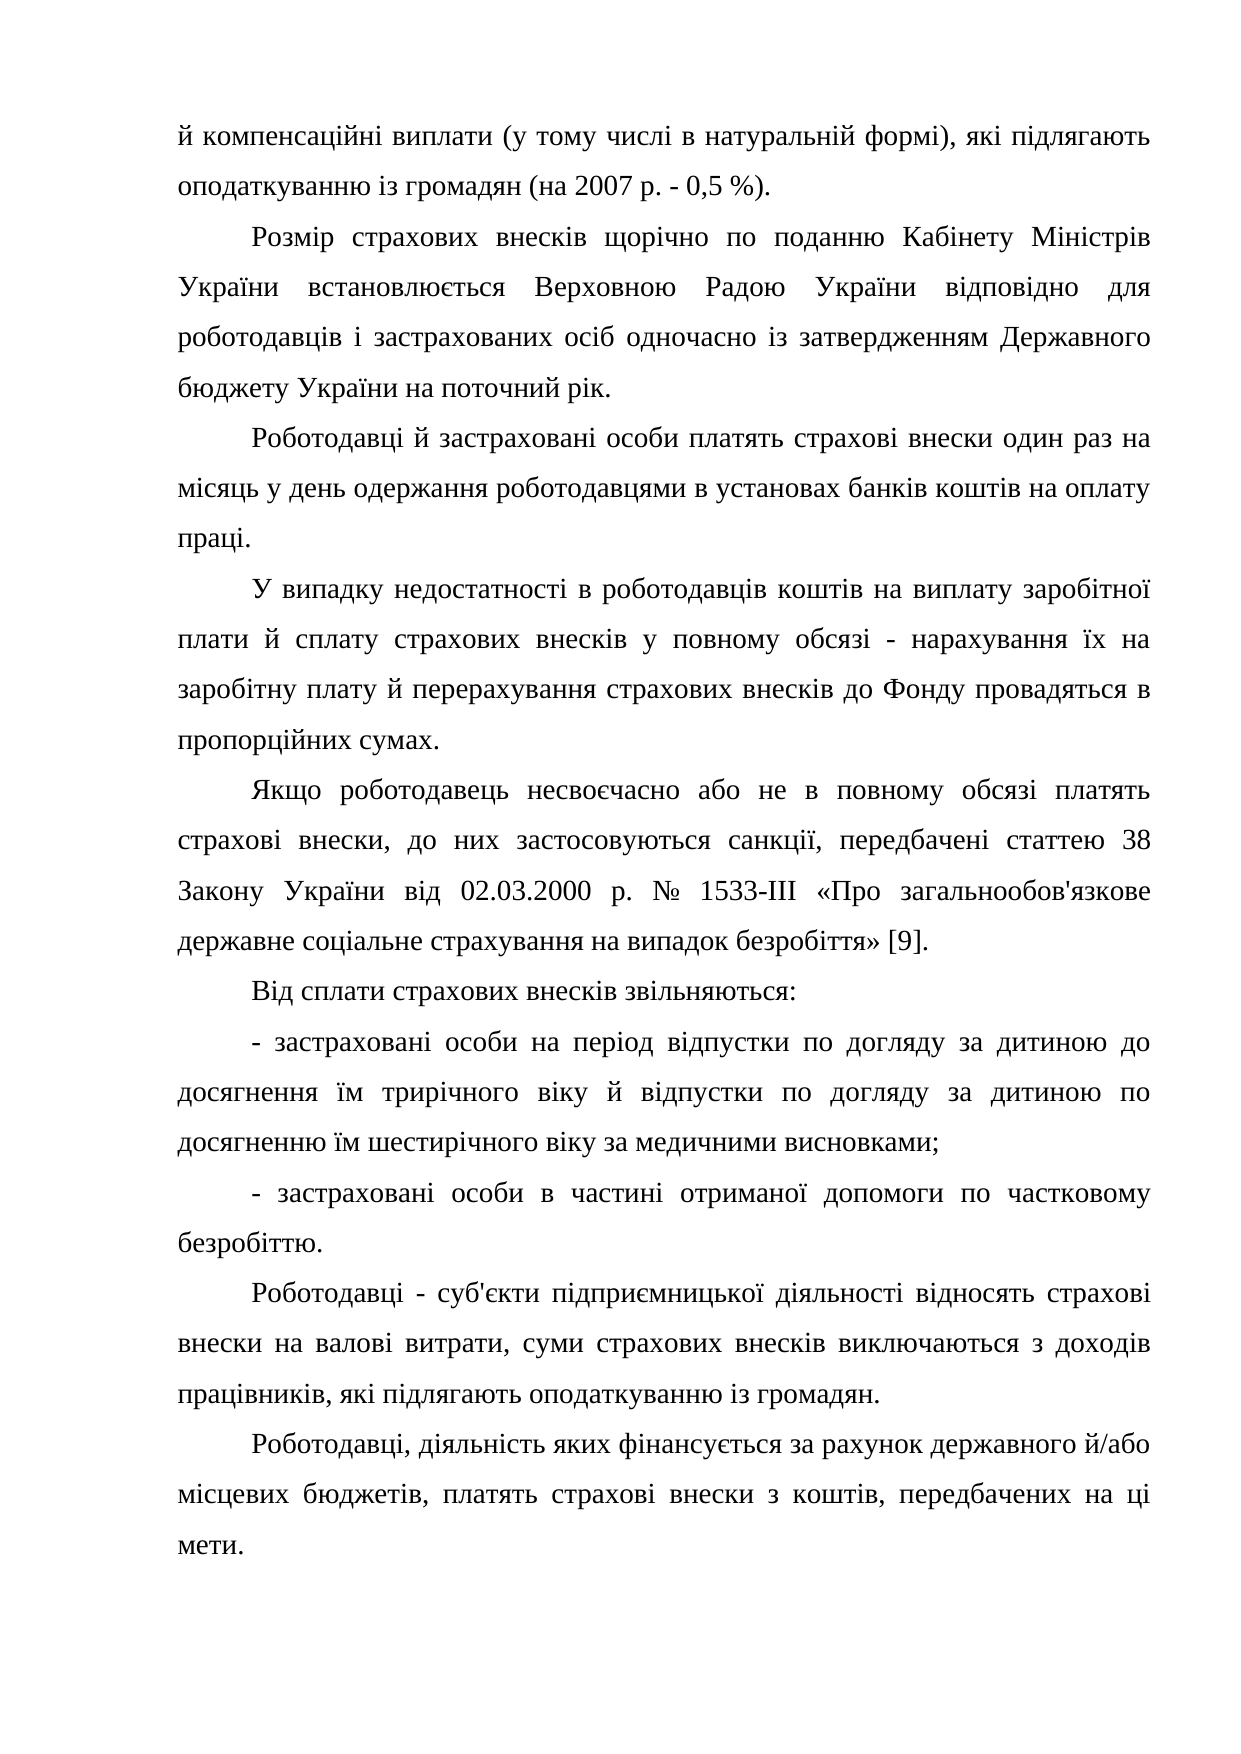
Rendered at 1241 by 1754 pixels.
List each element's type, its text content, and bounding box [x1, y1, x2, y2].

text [177, 118, 1152, 202]
text Якщо роботодавець несвоєчасно або не в повному обсязі платять страхові внески, до них застосовуються санкції, передбачені статтею 38 Закону України від 02.03.2000 р. № 1533-ІІІ «Про загальнообов'язкове державне соціальне страхування на випадок безробіття» [9]. [177, 772, 1152, 957]
text Роботодавці - суб'єкти підприємницької діяльності відносять страхові внески на валові витрати, суми страхових внесків виключаються з доходів працівників, які підлягають оподаткуванню із громадян. [177, 1275, 1152, 1409]
text У випадку недостатності в роботодавців коштів на виплату заробітної плати й сплату страхових внесків у повному обсязі - нарахування їх на заробітну плату й перерахування страхових внесків до Фонду провадяться в пропорційних сумах. [177, 571, 1152, 755]
text Розмір страхових внесків щорічно по поданню Кабінету Міністрів України встановлюється Верховною Радою України відповідно для роботодавців і застрахованих осіб одночасно із затвердженням Державного бюджету України на поточний рік. [177, 219, 1152, 403]
text Від сплати страхових внесків звільняються: [177, 973, 1152, 1007]
text - застраховані особи в частині отриманої допомоги по частковому безробіттю. [177, 1175, 1152, 1258]
text Роботодавці, діяльність яких фінансується за рахунок державного й/або місцевих бюджетів, платять страхові внески з коштів, передбачених на ці мети. [177, 1426, 1152, 1560]
text - застраховані особи на період відпустки по догляду за дитиною до досягнення їм трирічного віку й відпустки по догляду за дитиною по досягненню їм шестирічного віку за медичними висновками; [177, 1024, 1152, 1158]
text Роботодавці й застраховані особи платять страхові внески один раз на місяць у день одержання роботодавцями в установах банків коштів на оплату праці. [177, 420, 1152, 554]
